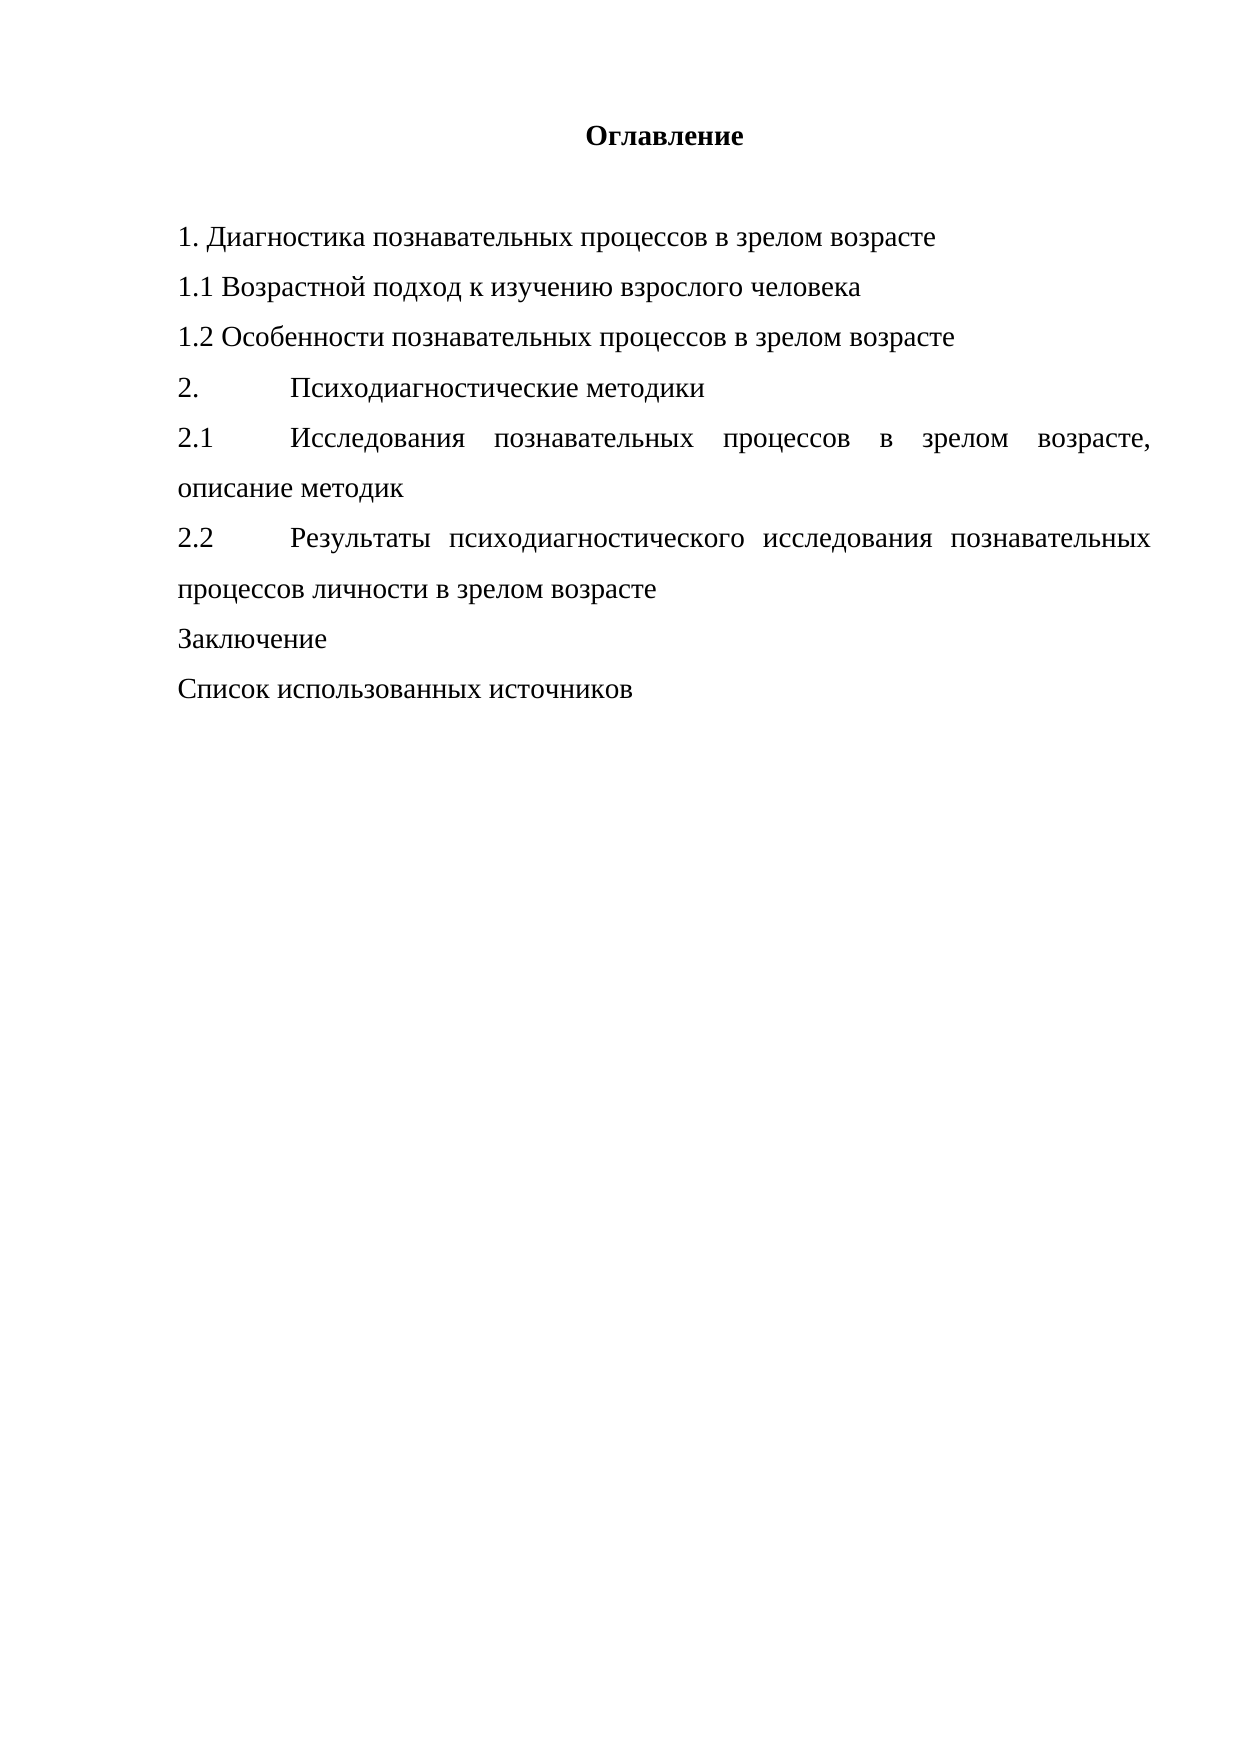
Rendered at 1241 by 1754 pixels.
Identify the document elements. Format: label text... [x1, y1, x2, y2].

list Исследования познавательных процессов в зрелом возрасте, описание методик [177, 420, 1152, 504]
text Заключение [177, 621, 1152, 655]
text 1. Диагностика познавательных процессов в зрелом возрасте [177, 219, 1152, 252]
text Оглавление [177, 118, 1152, 152]
text 1.2 Особенности познавательных процессов в зрелом возрасте [177, 319, 1152, 353]
list Результаты психодиагностического исследования познавательных процессов личности в зрелом возрасте [177, 521, 1152, 604]
text Список использованных источников [177, 672, 1152, 705]
list Психодиагностические методики [177, 370, 1152, 403]
subtitle 1.1 Возрастной подход к изучению взрослого человека [177, 269, 1152, 303]
